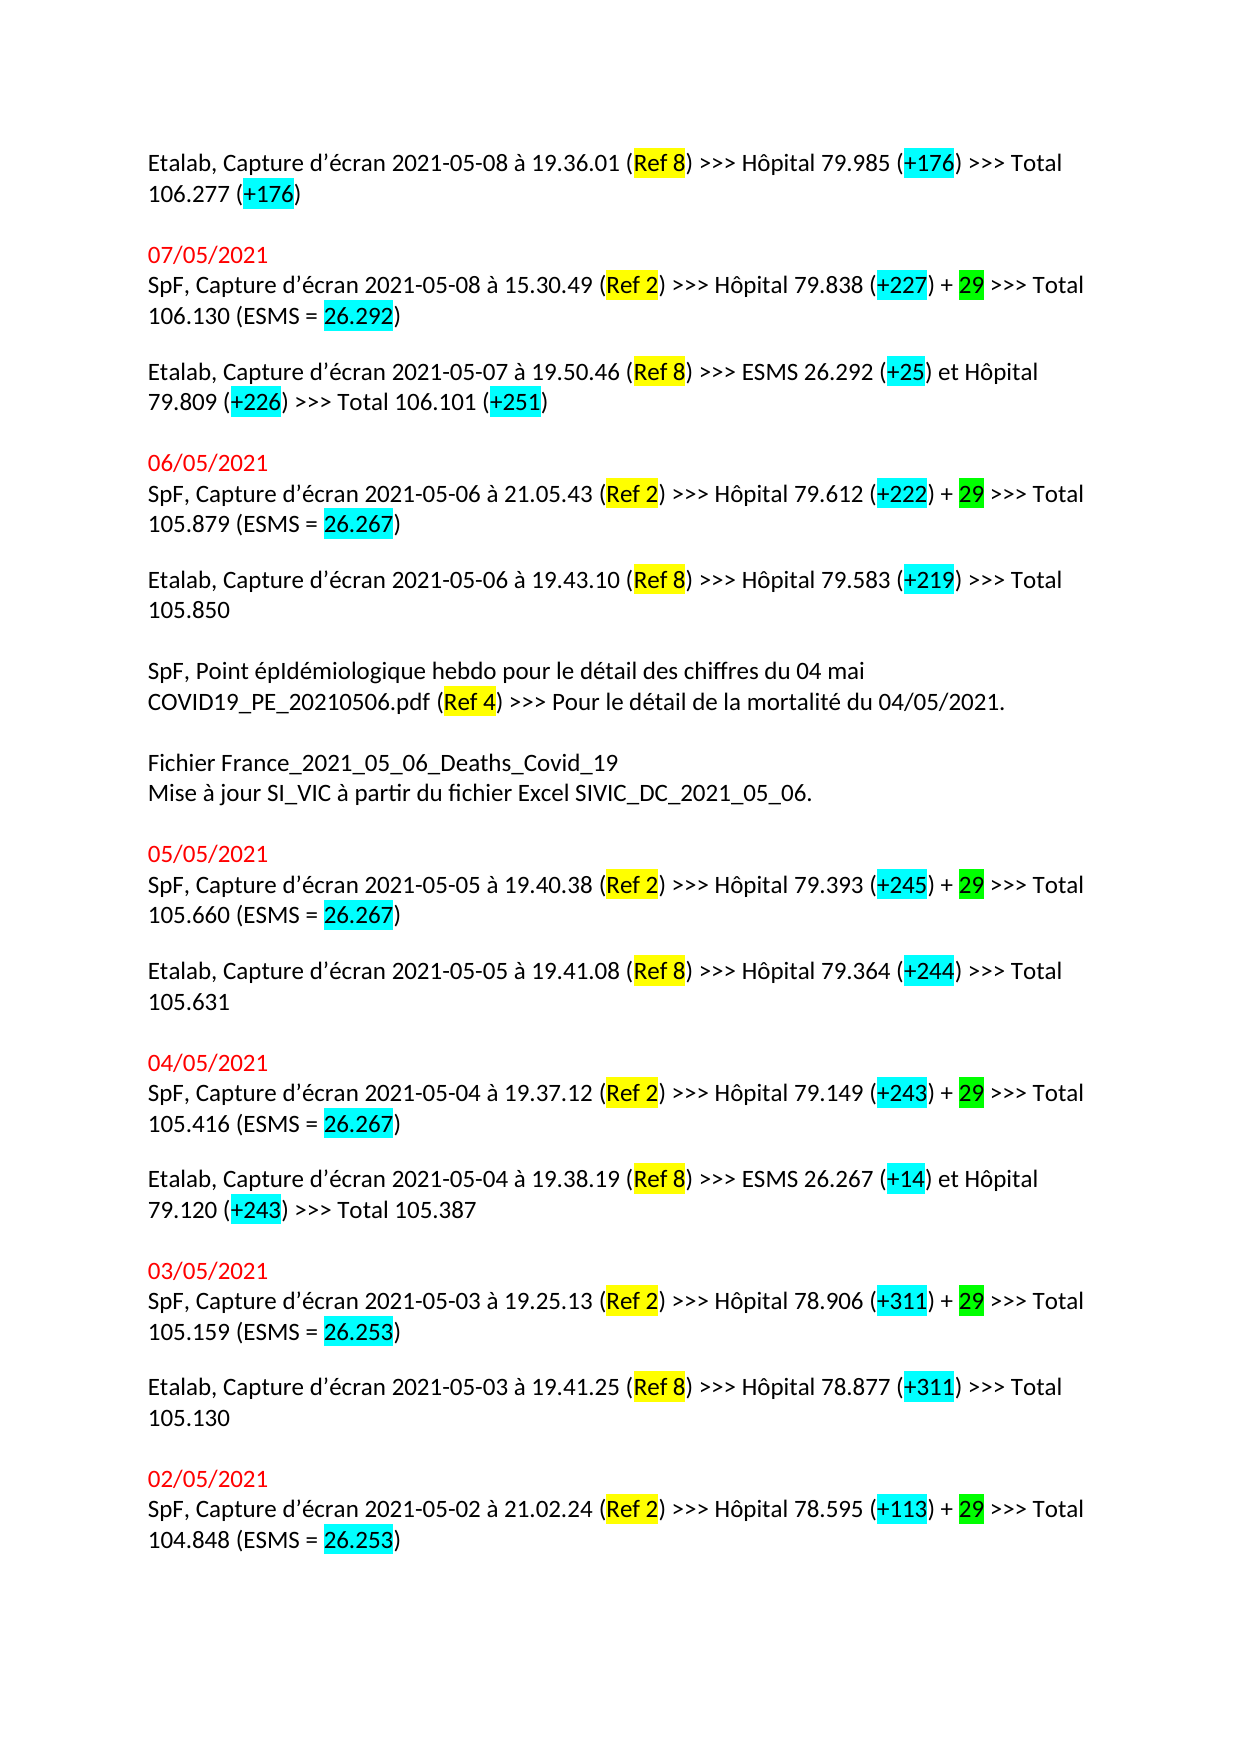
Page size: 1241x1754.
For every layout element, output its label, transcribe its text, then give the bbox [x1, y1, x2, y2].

text SpF, Capture d’écran 2021-05-06 à 21.05.43 (Ref 2) >>> Hôpital 79.612 (+222) + 29 >>> Total 105.879 (ESMS = 26.267) [148, 478, 1093, 539]
text SpF, Capture d’écran 2021-05-02 à 21.02.24 (Ref 2) >>> Hôpital 78.595 (+113) + 29 >>> Total 104.848 (ESMS = 26.253) [148, 1493, 1093, 1554]
text 03/05/2021 [148, 1255, 1093, 1285]
text SpF, Capture d’écran 2021-05-03 à 19.25.13 (Ref 2) >>> Hôpital 78.906 (+311) + 29 >>> Total 105.159 (ESMS = 26.253) [148, 1285, 1093, 1346]
text 04/05/2021 [148, 1047, 1093, 1077]
text SpF, Capture d’écran 2021-05-05 à 19.40.38 (Ref 2) >>> Hôpital 79.393 (+245) + 29 >>> Total 105.660 (ESMS = 26.267) [148, 869, 1093, 930]
text Fichier France_2021_05_06_Deaths_Covid_19 [148, 747, 1093, 777]
text 02/05/2021 [148, 1463, 1093, 1493]
subtitle Etalab, Capture d’écran 2021-05-08 à 19.36.01 (Ref 8) >>> Hôpital 79.985 (+176) >>> Total 106.277 (+176) [148, 148, 1093, 209]
subtitle Etalab, Capture d’écran 2021-05-03 à 19.41.25 (Ref 8) >>> Hôpital 78.877 (+311) >>> Total 105.130 [148, 1371, 1093, 1432]
text SpF, Capture d’écran 2021-05-04 à 19.37.12 (Ref 2) >>> Hôpital 79.149 (+243) + 29 >>> Total 105.416 (ESMS = 26.267) [148, 1077, 1093, 1138]
text 06/05/2021 [148, 447, 1093, 478]
subtitle Etalab, Capture d’écran 2021-05-06 à 19.43.10 (Ref 8) >>> Hôpital 79.583 (+219) >>> Total 105.850 [148, 564, 1093, 625]
text 05/05/2021 [148, 838, 1093, 869]
text SpF, Point épIdémiologique hebdo pour le détail des chiffres du 04 mai COVID19_PE_20210506.pdf (Ref 4) >>> Pour le détail de la mortalité du 04/05/2021. [148, 655, 1093, 716]
subtitle Etalab, Capture d’écran 2021-05-05 à 19.41.08 (Ref 8) >>> Hôpital 79.364 (+244) >>> Total 105.631 [148, 955, 1093, 1016]
text SpF, Capture d’écran 2021-05-08 à 15.30.49 (Ref 2) >>> Hôpital 79.838 (+227) + 29 >>> Total 106.130 (ESMS = 26.292) [148, 270, 1093, 331]
subtitle Etalab, Capture d’écran 2021-05-07 à 19.50.46 (Ref 8) >>> ESMS 26.292 (+25) et Hôpital 79.809 (+226) >>> Total 106.101 (+251) [148, 356, 1093, 417]
subtitle Etalab, Capture d’écran 2021-05-04 à 19.38.19 (Ref 8) >>> ESMS 26.267 (+14) et Hôpital 79.120 (+243) >>> Total 105.387 [148, 1163, 1093, 1224]
text Mise à jour SI_VIC à partir du fichier Excel SIVIC_DC_2021_05_06. [148, 777, 1093, 808]
text 07/05/2021 [148, 239, 1093, 270]
